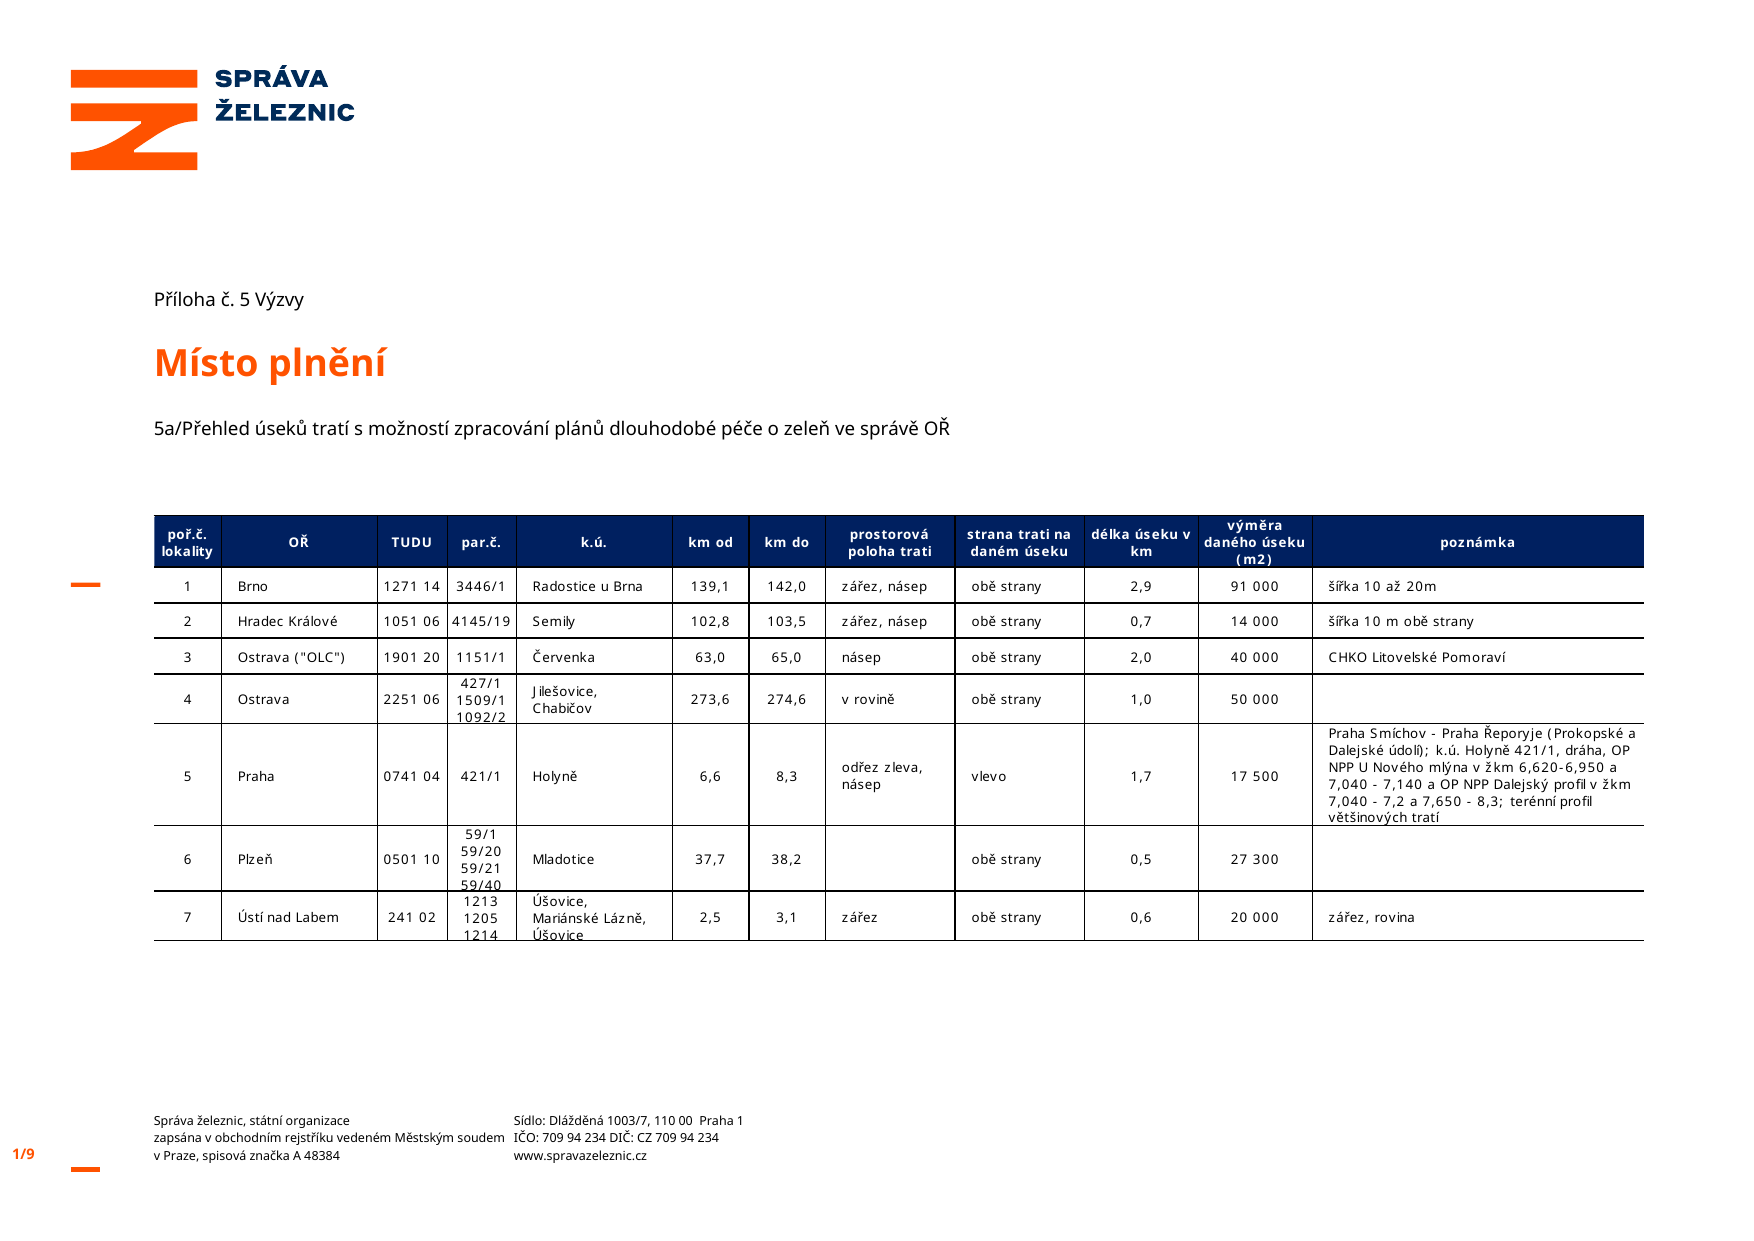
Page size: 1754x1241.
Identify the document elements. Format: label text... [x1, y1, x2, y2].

text 5a/Přehled úseků tratí s možností zpracování plánů dlouhodobé péče o zeleň ve správě OŘ [153, 415, 1645, 441]
text Místo plnění [153, 336, 1645, 387]
text Příloha č. 5 Výzvy [153, 286, 1645, 311]
